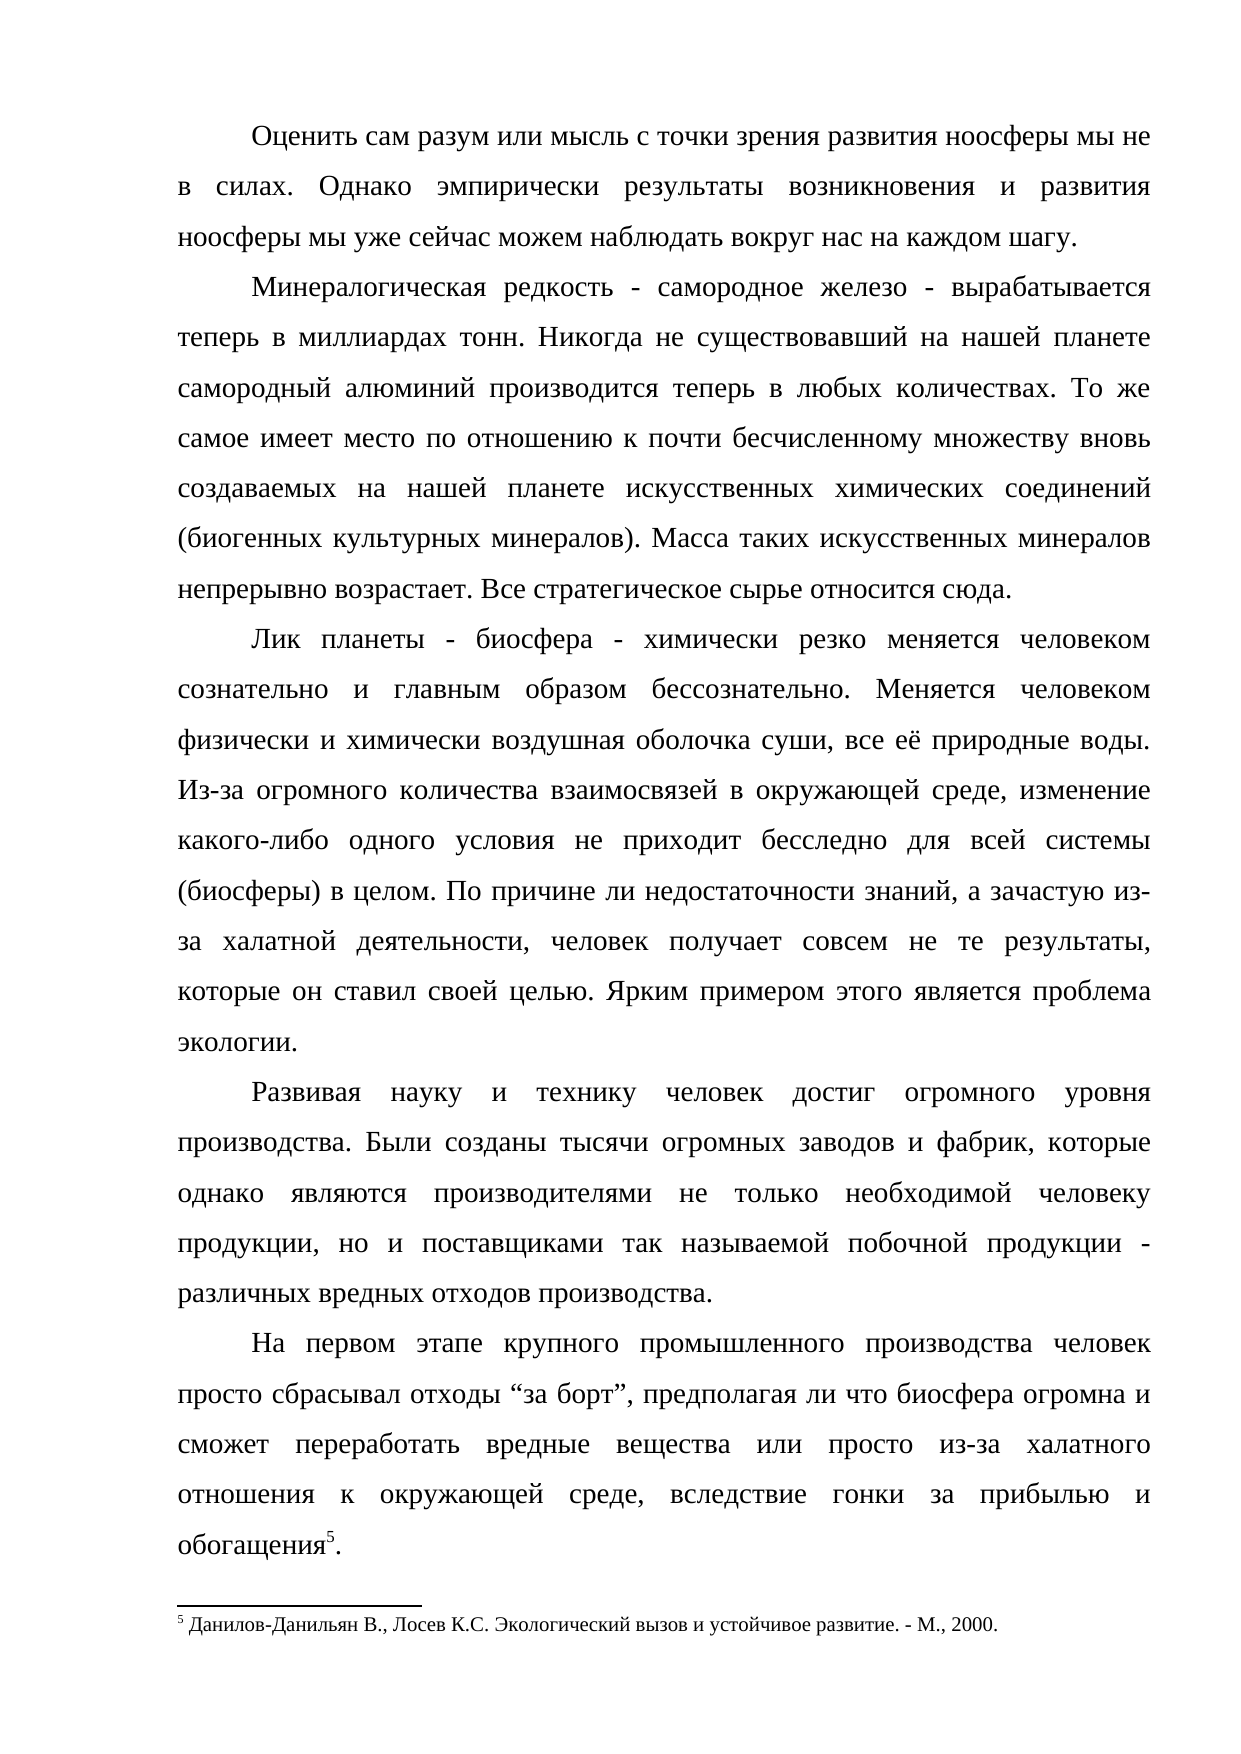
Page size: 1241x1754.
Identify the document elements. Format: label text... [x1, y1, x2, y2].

text На первом этапе крупного промышленного производства человек просто сбрасывал отходы “за борт”, предполагая ли что биосфера огромна и сможет переработать вредные вещества или просто из-за халатного отношения к окружающей среде, вследствие гонки за прибылью и обогащения. [177, 1326, 1152, 1560]
text Развивая науку и технику человек достиг огромного уровня производства. Были созданы тысячи огромных заводов и фабрик, которые однако являются производителями не только необходимой человеку продукции, но и поставщиками так называемой побочной продукции - различных вредных отходов производства. [177, 1074, 1152, 1309]
text Минералогическая редкость - самородное железо - вырабатывается теперь в миллиардах тонн. Никогда не существовавший на нашей планете самородный алюминий производится теперь в любых количествах. То же самое имеет место по отношению к почти бесчисленному множеству вновь создаваемых на нашей планете искусственных химических соединений (биогенных культурных минералов). Масса таких искусственных минералов непрерывно возрастает. Все стратегическое сырье относится сюда. [177, 269, 1152, 604]
text Оценить сам разум или мысль с точки зрения развития ноосферы мы не в силах. Однако эмпирически результаты возникновения и развития ноосферы мы уже сейчас можем наблюдать вокруг нас на каждом шагу. [177, 118, 1152, 252]
text Лик планеты - биосфера - химически резко меняется человеком сознательно и главным образом бессознательно. Меняется человеком физически и химически воздушная оболочка суши, все её природные воды. Из-за огромного количества взаимосвязей в окружающей среде, изменение какого-либо одного условия не приходит бесследно для всей системы (биосферы) в целом. По причине ли недостаточности знаний, а зачастую из-за халатной деятельности, человек получает совсем не те результаты, которые он ставил своей целью. Ярким примером этого является проблема экологии. [177, 621, 1152, 1057]
